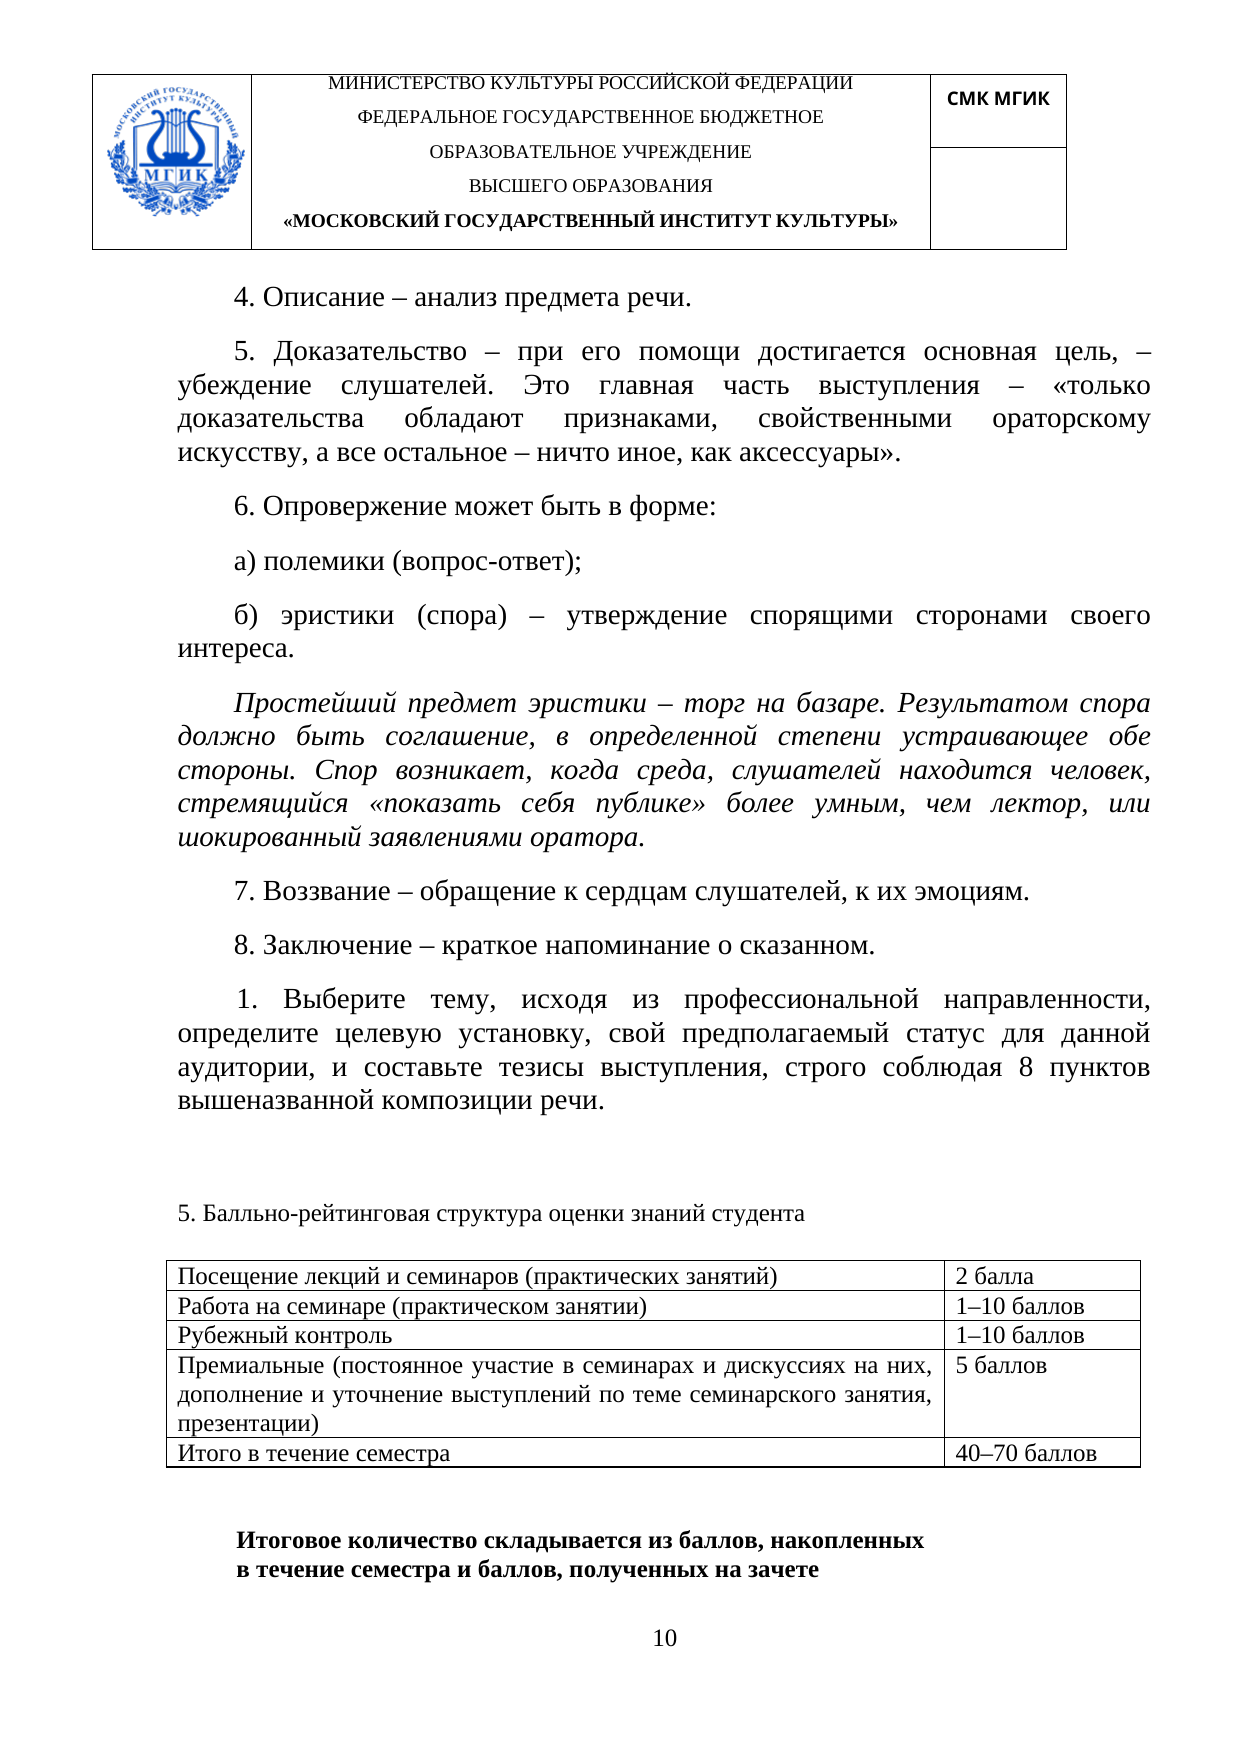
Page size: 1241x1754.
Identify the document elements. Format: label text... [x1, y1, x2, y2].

text 7. Воззвание – обращение к сердцам слушателей, к их эмоциям. [177, 873, 1152, 907]
text а) полемики (вопрос-ответ); [177, 543, 1152, 576]
text б) эристики (спора) – утверждение спорящими сторонами своего интереса. [177, 597, 1152, 664]
table_cell 40–70 баллов [945, 1438, 1140, 1466]
text 1. Выберите тему, исходя из профессиональной направленности, определите целевую установку, свой предполагаемый статус для данной аудитории, и составьте тезисы выступления, строго соблюдая 8 пунктов вышеназванной композиции речи. [177, 982, 1152, 1116]
text Итоговое количество складывается из баллов, накопленных [177, 1525, 1152, 1554]
text 4. Описание – анализ предмета речи. [177, 279, 1152, 313]
table_cell Работа на семинаре (практическом занятии) [167, 1291, 944, 1319]
table_cell 1–10 баллов [945, 1291, 1140, 1319]
picture [102, 74, 250, 241]
subtitle 5. Балльно-рейтинговая структура оценки знаний студента [177, 1198, 1152, 1227]
table_cell 1–10 баллов [945, 1321, 1140, 1349]
text 5. Доказательство – при его помощи достигается основная цель, – убеждение слушателей. Это главная часть выступления – «только доказательства обладают признаками, свойственными ораторскому искусству, а все остальное – ничто иное, как аксессуары». [177, 333, 1152, 468]
table_cell Итого в течение семестра [167, 1438, 944, 1466]
text 6. Опровержение может быть в форме: [177, 488, 1152, 522]
text в течение семестра и баллов, полученных на зачете [177, 1554, 1152, 1582]
table_header Посещение лекций и семинаров (практических занятий) [167, 1261, 944, 1290]
table_cell Премиальные (постоянное участие в семинарах и дискуссиях на них, дополнение и уточнение выступлений по теме семинарского занятия, презентации) [167, 1350, 944, 1437]
text Простейший предмет эристики – торг на базаре. Результатом спора должно быть соглашение, в определенной степени устраивающее обе стороны. Спор возникает, когда среда, слушателей находится человек, стремящийся «показать себя публике» более умным, чем лектор, или шокированный заявлениями оратора. [177, 685, 1152, 852]
table_cell Рубежный контроль [167, 1321, 944, 1349]
table_header 2 балла [945, 1261, 1140, 1290]
table_cell 5 баллов [945, 1350, 1140, 1437]
text 8. Заключение – краткое напоминание о сказанном. [177, 927, 1152, 961]
